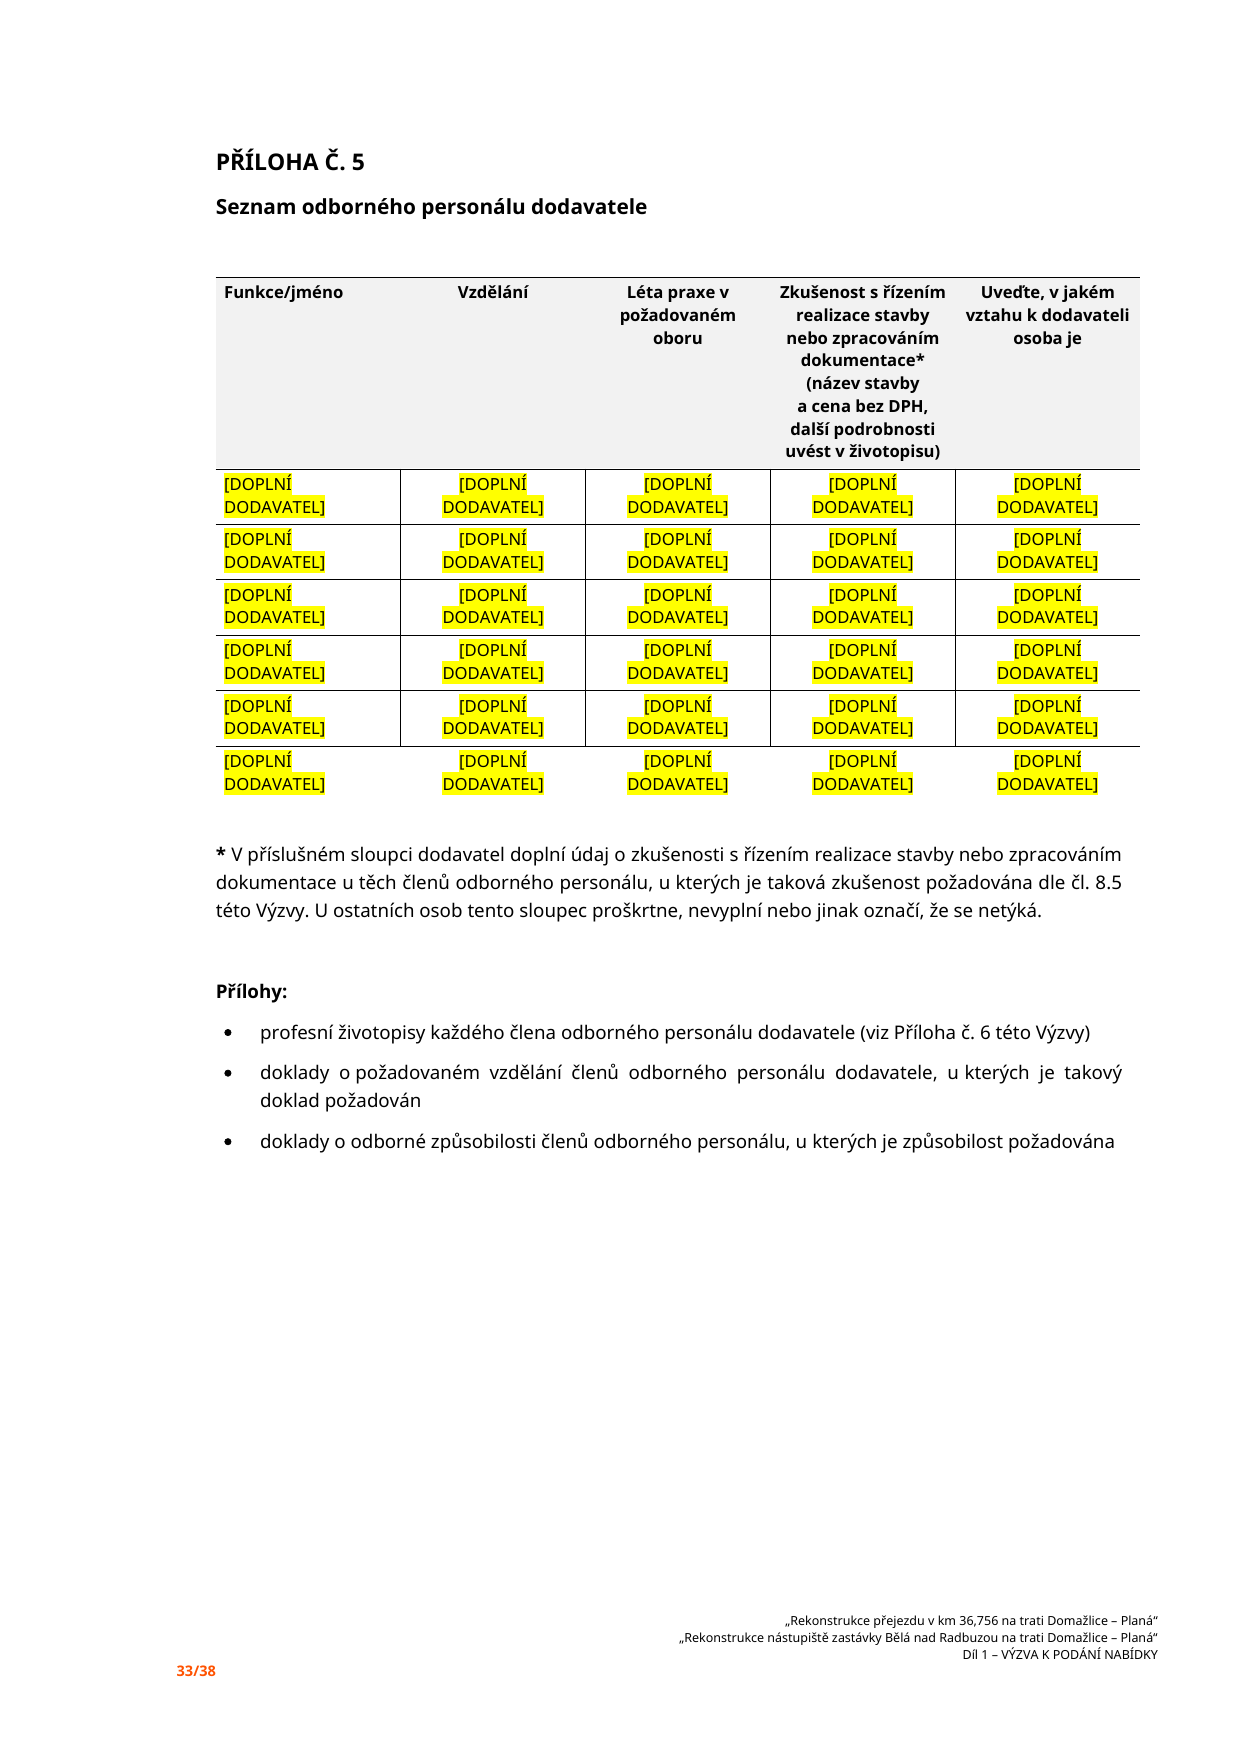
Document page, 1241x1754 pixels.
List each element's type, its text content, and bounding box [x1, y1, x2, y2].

table_cell [DOPLNÍ DODAVATEL] [771, 470, 955, 524]
table_header Zkušenost s řízením realizace stavby nebo zpracováním dokumentace* (název stavby a cena bez DPH, další podrobnosti uvést v životopisu) [770, 278, 955, 468]
text Seznam odborného personálu dodavatele [216, 192, 1122, 221]
text * V příslušném sloupci dodavatel doplní údaj o zkušenosti s řízením realizace stavby nebo zpracováním dokumentace u těch členů odborného personálu, u kterých je taková zkušenost požadována dle čl. 8.5 této Výzvy. U ostatních osob tento sloupec proškrtne, nevyplní nebo jinak označí, že se netýká. [216, 841, 1122, 923]
table_cell [DOPLNÍ DODAVATEL] [216, 525, 400, 579]
table_cell [DOPLNÍ DODAVATEL] [956, 691, 1140, 746]
table_cell [DOPLNÍ DODAVATEL] [586, 636, 770, 690]
table_cell [DOPLNÍ DODAVATEL] [216, 691, 400, 746]
table_cell [DOPLNÍ DODAVATEL] [401, 580, 585, 635]
table_cell [DOPLNÍ DODAVATEL] [401, 525, 585, 579]
table_cell [DOPLNÍ DODAVATEL] [586, 470, 770, 524]
text profesní životopisy každého člena odborného personálu dodavatele (viz Příloha č. 6 této Výzvy) [224, 1019, 1122, 1044]
table_cell [DOPLNÍ DODAVATEL] [770, 747, 955, 801]
table_cell [DOPLNÍ DODAVATEL] [216, 470, 400, 524]
table_cell [DOPLNÍ DODAVATEL] [771, 580, 955, 635]
table_cell [DOPLNÍ DODAVATEL] [771, 636, 955, 690]
text doklady o odborné způsobilosti členů odborného personálu, u kterých je způsobilost požadována [224, 1128, 1122, 1154]
table_cell [DOPLNÍ DODAVATEL] [401, 691, 585, 746]
table_cell [DOPLNÍ DODAVATEL] [956, 525, 1140, 579]
table_cell [DOPLNÍ DODAVATEL] [586, 691, 770, 746]
table_cell [DOPLNÍ DODAVATEL] [400, 747, 585, 801]
table_cell [DOPLNÍ DODAVATEL] [216, 747, 400, 801]
table_cell [DOPLNÍ DODAVATEL] [401, 470, 585, 524]
table_header Funkce/jméno [216, 278, 400, 468]
table_cell [DOPLNÍ DODAVATEL] [956, 636, 1140, 690]
table_cell [DOPLNÍ DODAVATEL] [586, 525, 770, 579]
table_cell [DOPLNÍ DODAVATEL] [956, 470, 1140, 524]
table_header Vzdělání [400, 278, 585, 468]
table_cell [DOPLNÍ DODAVATEL] [585, 747, 770, 801]
table_cell [DOPLNÍ DODAVATEL] [955, 747, 1140, 801]
table_header Léta praxe v požadovaném oboru [585, 278, 770, 468]
text doklady o požadovaném vzdělání členů odborného personálu dodavatele, u kterých je takový doklad požadován [224, 1059, 1122, 1113]
table_cell [DOPLNÍ DODAVATEL] [216, 580, 400, 635]
table_cell [DOPLNÍ DODAVATEL] [401, 636, 585, 690]
table_header Uveďte, v jakém vztahu k dodavateli osoba je [955, 278, 1140, 468]
text Přílohy: [216, 978, 1122, 1004]
table_cell [DOPLNÍ DODAVATEL] [216, 636, 400, 690]
table_cell [DOPLNÍ DODAVATEL] [771, 691, 955, 746]
text Příloha č. 5 [216, 146, 1122, 177]
table_cell [DOPLNÍ DODAVATEL] [956, 580, 1140, 635]
table_cell [DOPLNÍ DODAVATEL] [586, 580, 770, 635]
table_cell [DOPLNÍ DODAVATEL] [771, 525, 955, 579]
